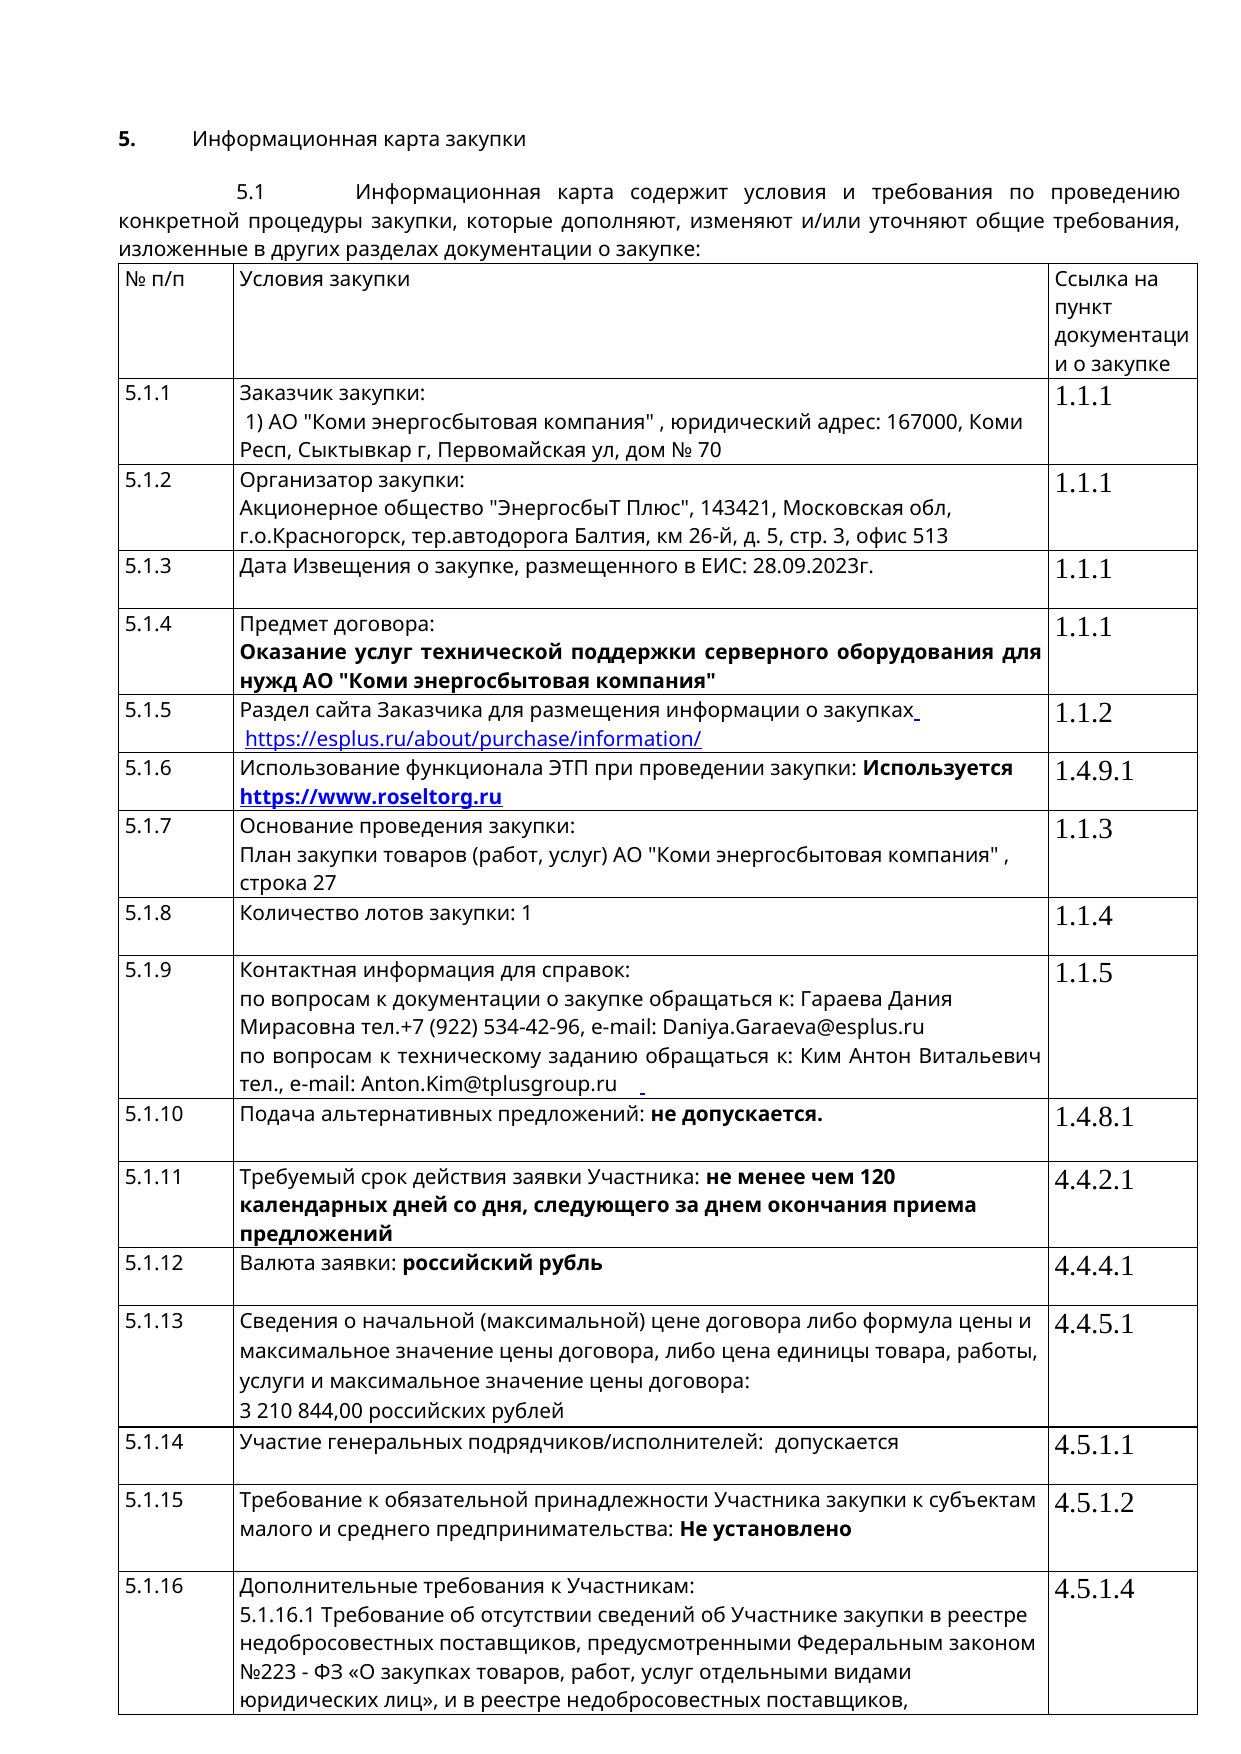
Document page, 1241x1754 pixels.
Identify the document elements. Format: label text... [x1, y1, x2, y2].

table_cell Раздел сайта Заказчика для размещения информации о закупках https://esplus.ru/about/purchase/information/ [234, 695, 1048, 752]
table_cell [119, 1428, 233, 1484]
table_cell [119, 551, 233, 608]
table_cell 1.1.1 [1049, 379, 1197, 464]
table_cell Требование к обязательной принадлежности Участника закупки к субъектам малого и среднего предпринимательства: Не установлено [234, 1485, 1048, 1571]
table_cell Дата Извещения о закупке, размещенного в ЕИС: 28.09.2023г. [234, 551, 1048, 608]
table_cell [119, 1485, 233, 1571]
table_cell [119, 1162, 233, 1247]
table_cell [234, 1572, 1048, 1714]
table_cell 1.1.2 [1049, 695, 1197, 752]
table_cell Использование функционала ЭТП при проведении закупки: Используется https://www.roseltorg.ru [234, 753, 1048, 810]
table_cell [119, 695, 233, 752]
table_cell 4.5.1.1 [1049, 1428, 1197, 1484]
table_cell 4.4.5.1 [1049, 1306, 1197, 1426]
table_cell 1.1.1 [1049, 551, 1197, 608]
table_cell [119, 1099, 233, 1161]
table_header № п/п [119, 264, 233, 377]
table_cell [119, 811, 233, 897]
table_cell 4.4.2.1 [1049, 1162, 1197, 1247]
table_cell [119, 956, 233, 1098]
table_cell Организатор закупки: Акционерное общество "ЭнергосбыТ Плюс", 143421, Московская обл, г.о.Красногорск, тер.автодорога Балтия, км 26-й, д. 5, стр. 3, офис 513 [234, 465, 1048, 550]
table_header Условия закупки [234, 264, 1048, 377]
table_cell Сведения о начальной (максимальной) цене договора либо формула цены и максимальное значение цены договора, либо цена единицы товара, работы, услуги и максимальное значение цены договора: 3 210 844,00 российских рублей [234, 1306, 1048, 1426]
table_cell 1.1.5 [1049, 956, 1197, 1098]
table_cell Количество лотов закупки: 1 [234, 898, 1048, 954]
table_cell 1.1.3 [1049, 811, 1197, 897]
subtitle Информационная карта закупки [118, 124, 1181, 152]
table_cell 1.1.1 [1049, 609, 1197, 694]
table_cell [119, 898, 233, 954]
table_cell [119, 1572, 233, 1714]
table_cell Требуемый срок действия заявки Участника: не менее чем 120 календарных дней со дня, следующего за днем окончания приема предложений [234, 1162, 1048, 1247]
table_cell [119, 753, 233, 810]
table_cell [119, 609, 233, 694]
table_cell [119, 465, 233, 550]
table_cell [119, 379, 233, 464]
table_header Ссылка на пункт документации о закупке [1049, 264, 1197, 377]
table_cell Контактная информация для справок: по вопросам к документации о закупке обращаться к: Гараева Дания Мирасовна тел.+7 (922) 534-42-96, e-mail: Daniya.Garaeva@esplus.ru по вопросам к техническому заданию обращаться к: Ким Антон Витальевич тел., e-mail: Anton.Kim@tplusgroup.ru [234, 956, 1048, 1098]
table_cell Валюта заявки: российский рубль [234, 1248, 1048, 1305]
table_cell 1.4.7.1 [1049, 1099, 1197, 1161]
table_cell Подача альтернативных предложений: не допускается. [234, 1099, 1048, 1161]
table_cell 4.5.1.4 [1049, 1572, 1197, 1714]
table_cell Заказчик закупки: 1) АО "Коми энергосбытовая компания" , юридический адрес: 167000, Коми Респ, Сыктывкар г, Первомайская ул, дом № 70 [234, 379, 1048, 464]
table_cell [119, 1248, 233, 1305]
table_cell 1.1.4 [1049, 898, 1197, 954]
table_cell 1.1.1 [1049, 465, 1197, 550]
table_cell 4.5.1.2 [1049, 1485, 1197, 1571]
table_cell Предмет договора: Оказание услуг технической поддержки серверного оборудования для нужд АО "Коми энергосбытовая компания" [234, 609, 1048, 694]
table_cell 4.4.4.1 [1049, 1248, 1197, 1305]
table_cell [119, 1306, 233, 1426]
table_cell Участие генеральных подрядчиков/исполнителей: допускается [234, 1428, 1048, 1484]
table_cell 1.4.8.1 [1049, 753, 1197, 810]
text 5.1 Информационная карта содержит условия и требования по проведению конкретной процедуры закупки, которые дополняют, изменяют и/или уточняют общие требования, изложенные в других разделах документации о закупке: [118, 177, 1181, 263]
table_cell Основание проведения закупки: План закупки товаров (работ, услуг) АО "Коми энергосбытовая компания" , строка 27 [234, 811, 1048, 897]
